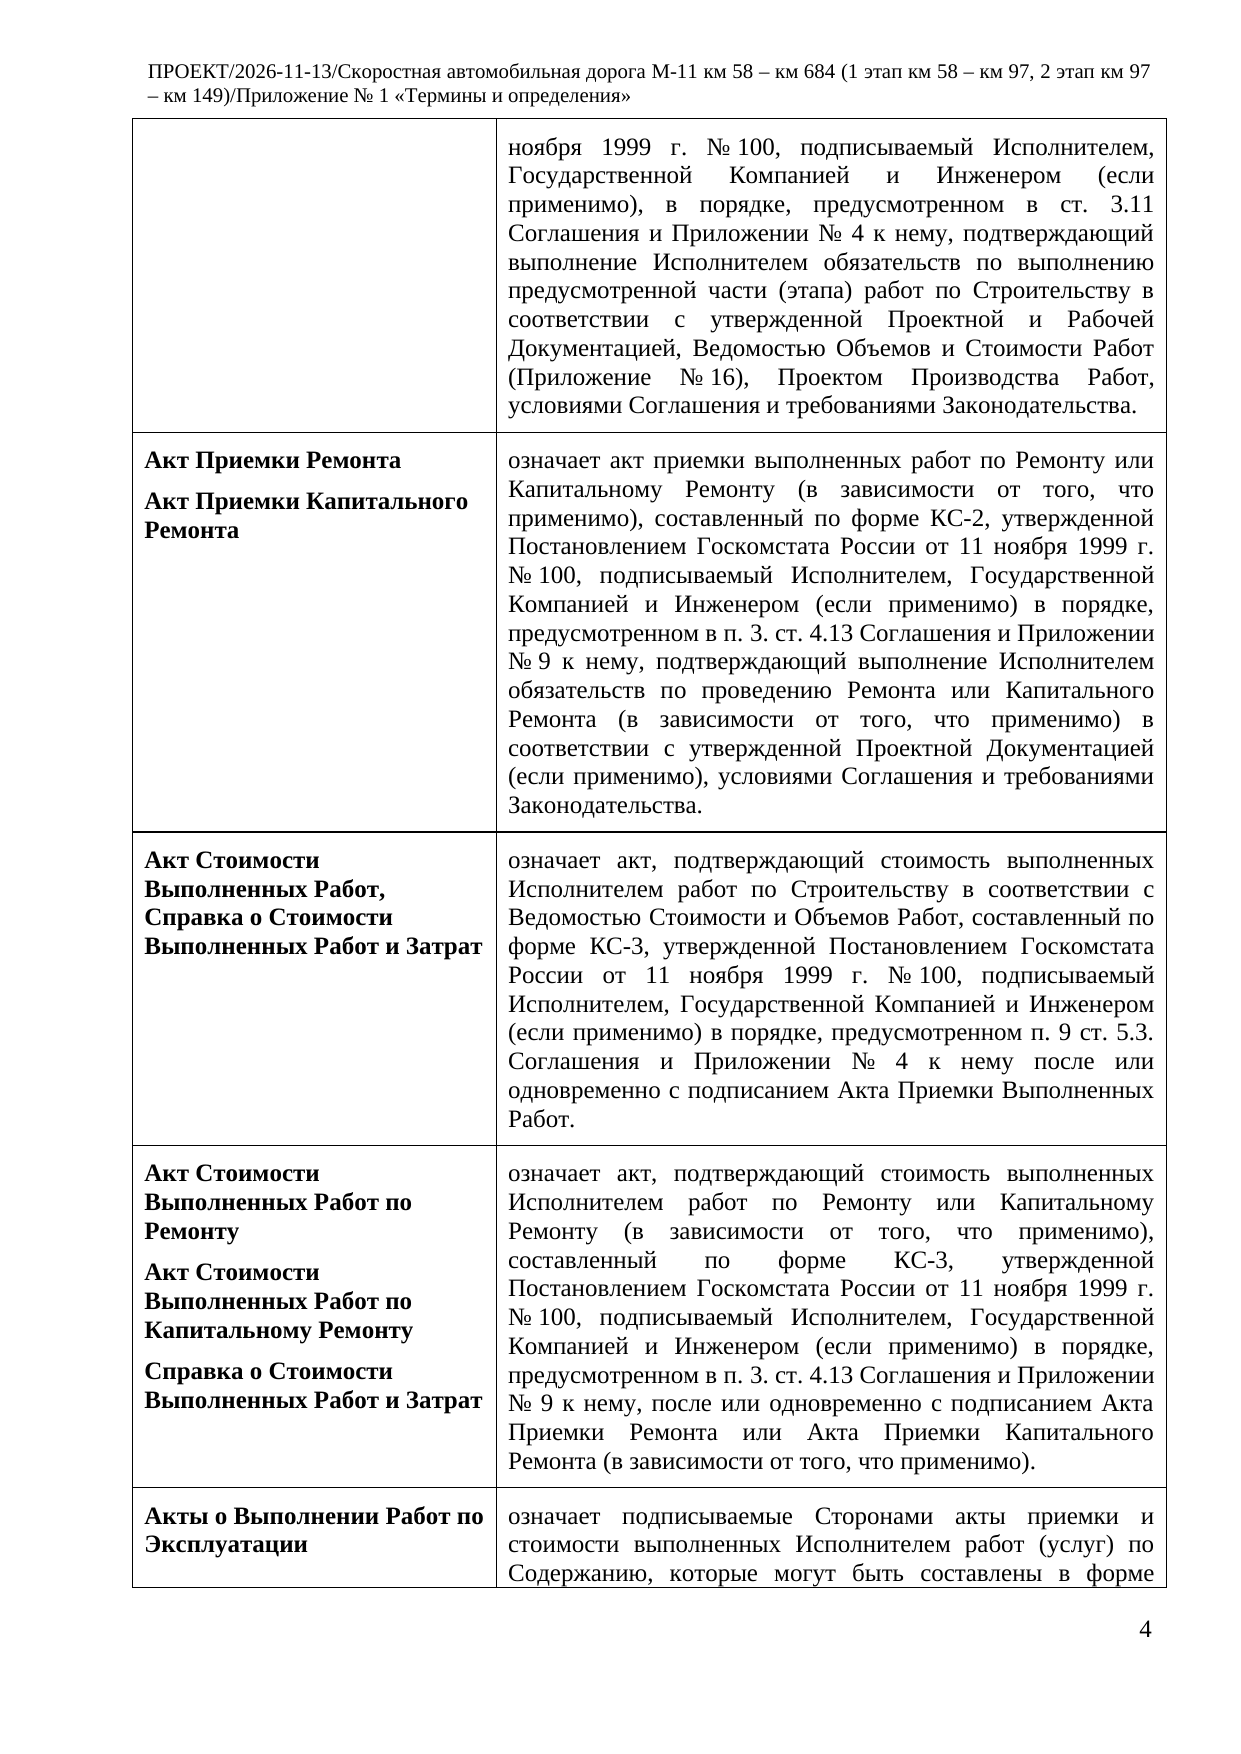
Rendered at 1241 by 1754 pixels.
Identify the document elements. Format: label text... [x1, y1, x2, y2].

table_cell означает акт, подтверждающий стоимость выполненных Исполнителем работ по Ремонту или Капитальному Ремонту (в зависимости от того, что применимо), составленный по форме КС-3, утвержденной Постановлением Госкомстата России от 11 ноября 1999 г. № 100, подписываемый Исполнителем, Государственной Компанией и Инженером (если применимо) в порядке, предусмотренном в п. 3. ст. 4.13 Соглашения и Приложении № 9 к нему, после или одновременно с подписанием Акта Приемки Ремонта или Акта Приемки Капитального Ремонта (в зависимости от того, что применимо). [497, 1146, 1166, 1487]
table_cell означает акт, подтверждающий стоимость выполненных Исполнителем работ по Строительству в соответствии с Ведомостью Стоимости и Объемов Работ, составленный по форме КС-3, утвержденной Постановлением Госкомстата России от 11 ноября 1999 г. № 100, подписываемый Исполнителем, Государственной Компанией и Инженером (если применимо) в порядке, предусмотренном п. 9 ст. 5.3. Соглашения и Приложении № 4 к нему после или одновременно с подписанием Акта Приемки Выполненных Работ. [497, 833, 1166, 1145]
table_cell означает акт приемки выполненных работ по Ремонту или Капитальному Ремонту (в зависимости от того, что применимо), составленный по форме КС-2, утвержденной Постановлением Госкомстата России от 11 ноября 1999 г. № 100, подписываемый Исполнителем, Государственной Компанией и Инженером (если применимо) в порядке, предусмотренном в п. 3. ст. 4.13 Соглашения и Приложении № 9 к нему, подтверждающий выполнение Исполнителем обязательств по проведению Ремонта или Капитального Ремонта (в зависимости от того, что применимо) в соответствии с утвержденной Проектной Документацией (если применимо), условиями Соглашения и требованиями Законодательства. [497, 433, 1166, 831]
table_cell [133, 1488, 496, 1587]
table_cell Акт Стоимости Выполненных Работ, Справка о Стоимости Выполненных Работ и Затрат [133, 833, 496, 1145]
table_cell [133, 119, 496, 432]
table_cell Акт Стоимости Выполненных Работ по Ремонту Акт Стоимости Выполненных Работ по Капитальному Ремонту Справка о Стоимости Выполненных Работ и Затрат [133, 1146, 496, 1487]
table_cell Акт Приемки Ремонта Акт Приемки Капитального Ремонта [133, 433, 496, 831]
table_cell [497, 1488, 1166, 1587]
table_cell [497, 119, 1166, 432]
